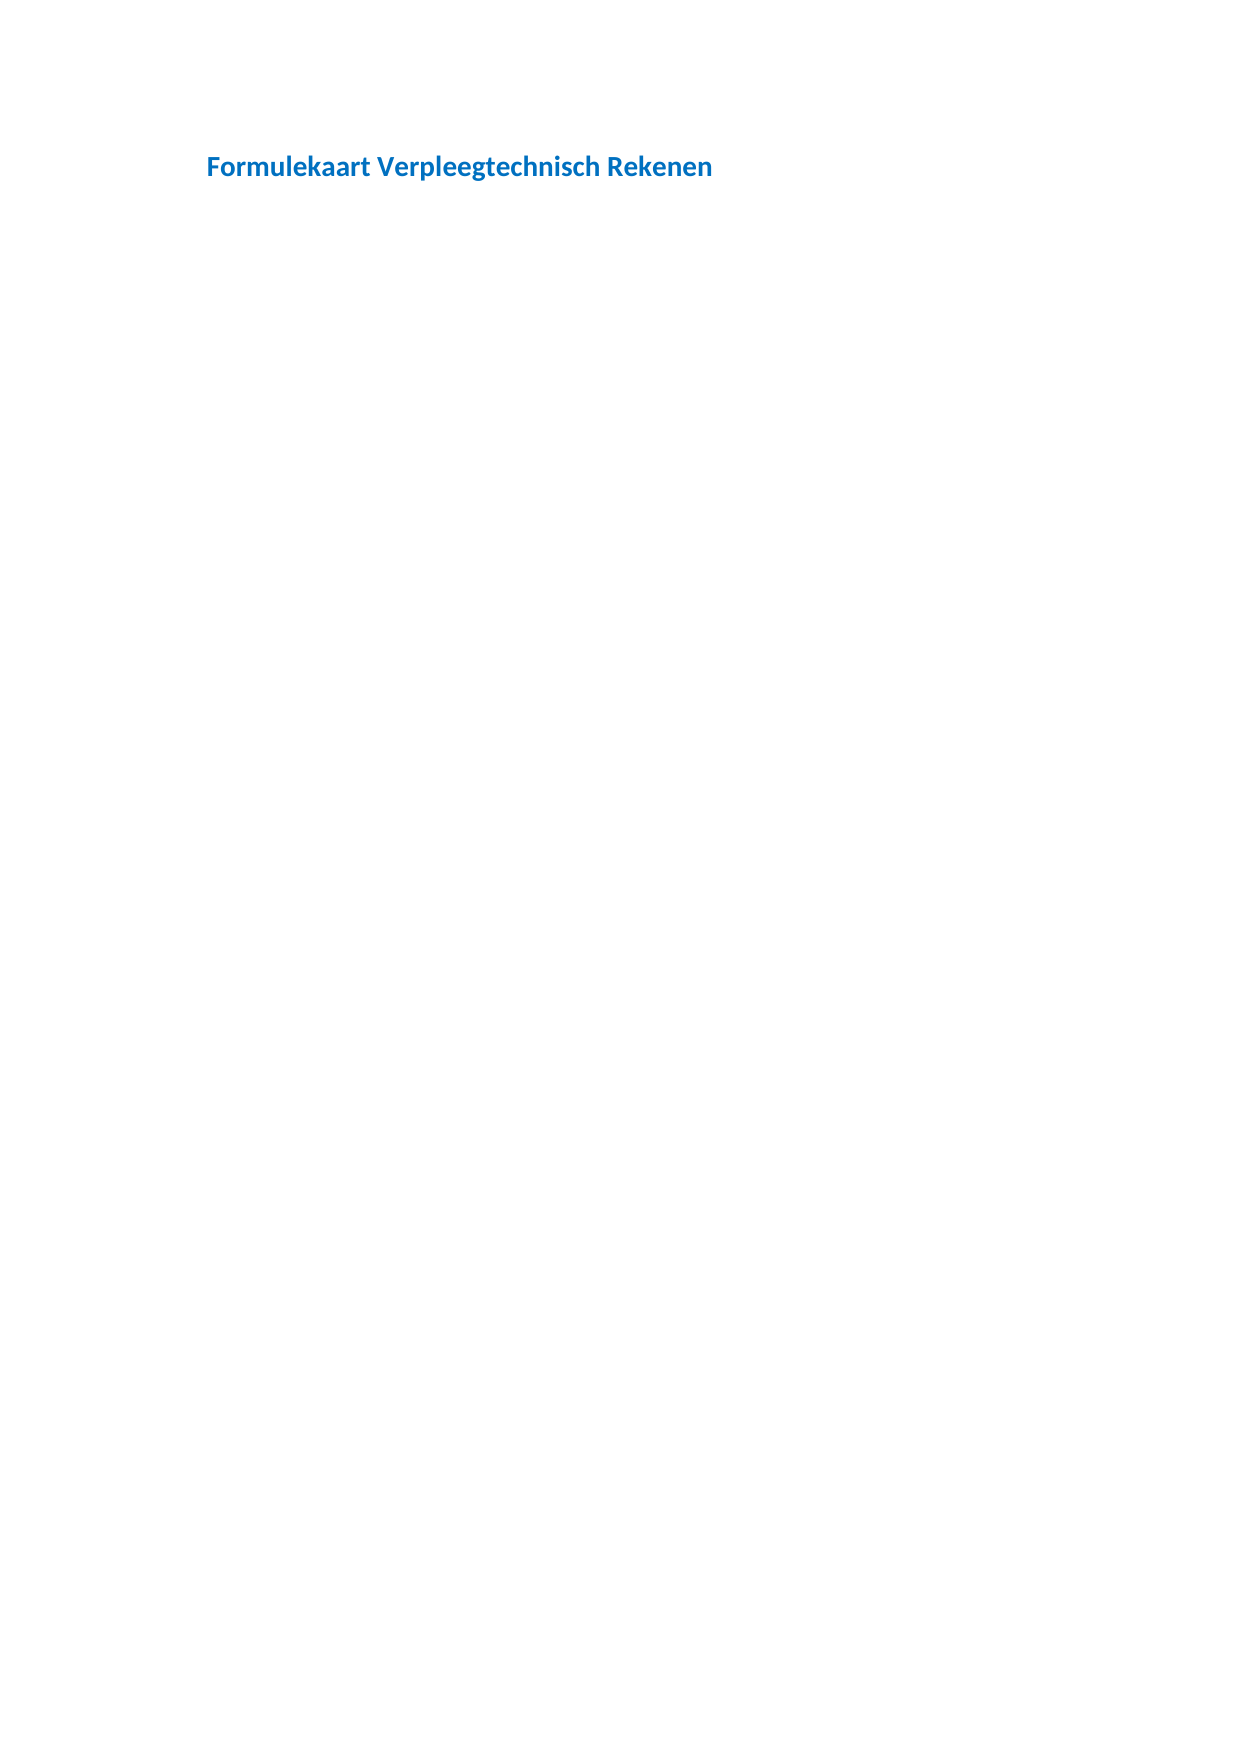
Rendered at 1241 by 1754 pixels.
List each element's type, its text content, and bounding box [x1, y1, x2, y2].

text Formulekaart Verpleegtechnisch Rekenen [207, 148, 1093, 183]
